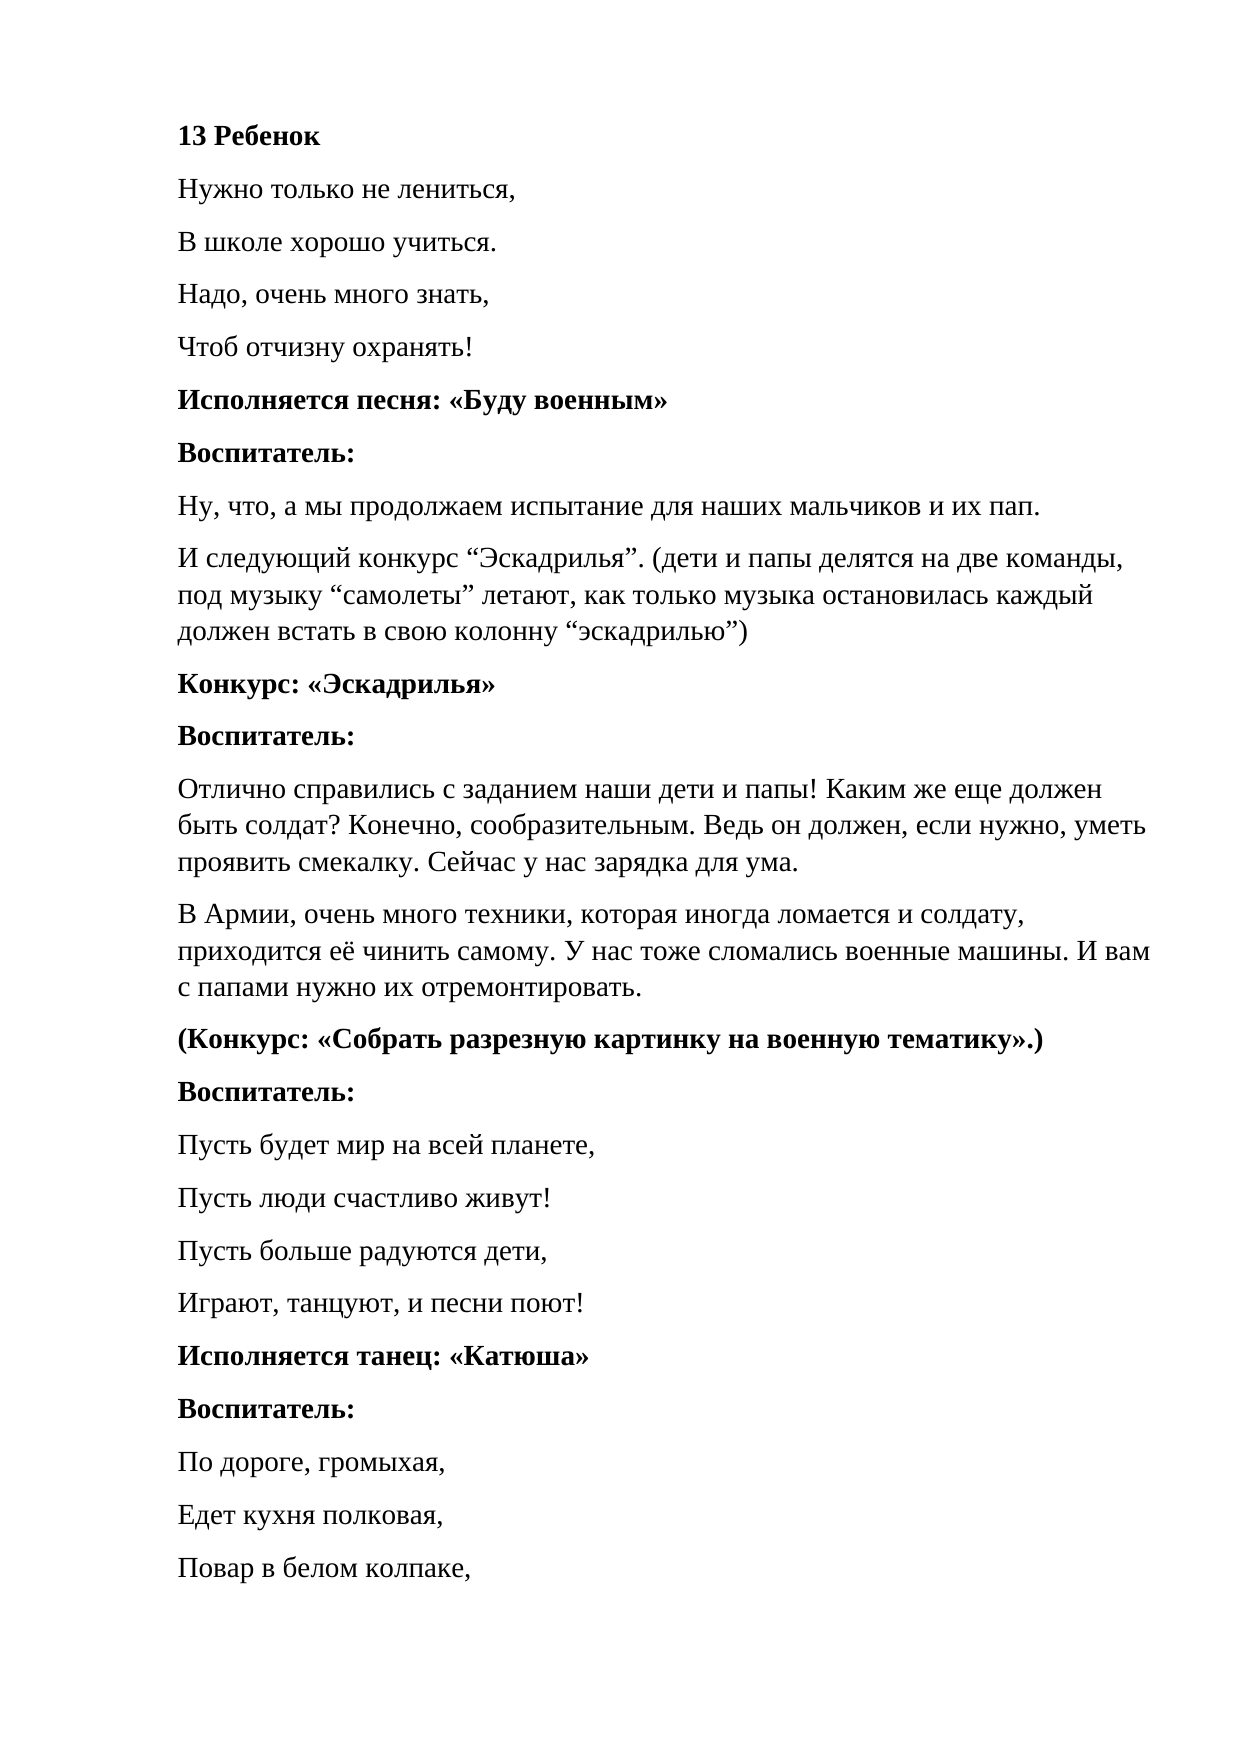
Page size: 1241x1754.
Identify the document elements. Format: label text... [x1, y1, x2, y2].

text По дороге, громыхая, [177, 1444, 1152, 1478]
text Нужно только не лениться, [177, 171, 1152, 204]
text Отлично справились с заданием наши дети и папы! Каким же еще должен быть солдат? Конечно, сообразительным. Ведь он должен, если нужно, уметь проявить смекалку. Сейчас у нас зарядка для ума. [177, 771, 1152, 877]
text Пусть люди счастливо живут! [177, 1180, 1152, 1213]
text Повар в белом колпаке, [177, 1550, 1152, 1583]
text Надо, очень много знать, [177, 277, 1152, 310]
text И следующий конкурс “Эскадрилья”. (дети и папы делятся на две команды, под музыку “самолеты” летают, как только музыка остановилась каждый должен встать в свою колонну “эскадрилью”) [177, 541, 1152, 646]
text Исполняется танец: «Катюша» [177, 1338, 1152, 1372]
text Конкурс: «Эскадрилья» [177, 666, 1152, 699]
text Воспитатель: [177, 435, 1152, 468]
text Исполняется песня: «Буду военным» [177, 382, 1152, 416]
text Пусть будет мир на всей планете, [177, 1127, 1152, 1161]
text 13 Ребенок [177, 118, 1152, 152]
text В школе хорошо учиться. [177, 224, 1152, 257]
text Чтоб отчизну охранять! [177, 329, 1152, 363]
text Играют, танцуют, и песни поют! [177, 1286, 1152, 1319]
text Ну, что, а мы продолжаем испытание для наших мальчиков и их пап. [177, 488, 1152, 521]
text (Конкурс: «Собрать разрезную картинку на военную тематику».) [177, 1022, 1152, 1055]
text Пусть больше радуются дети, [177, 1233, 1152, 1266]
text Воспитатель: [177, 1074, 1152, 1108]
text Воспитатель: [177, 718, 1152, 752]
text Воспитатель: [177, 1391, 1152, 1425]
text Едет кухня полковая, [177, 1497, 1152, 1530]
text В Армии, очень много техники, которая иногда ломается и солдату, приходится её чинить самому. У нас тоже сломались военные машины. И вам с папами нужно их отремонтировать. [177, 896, 1152, 1002]
